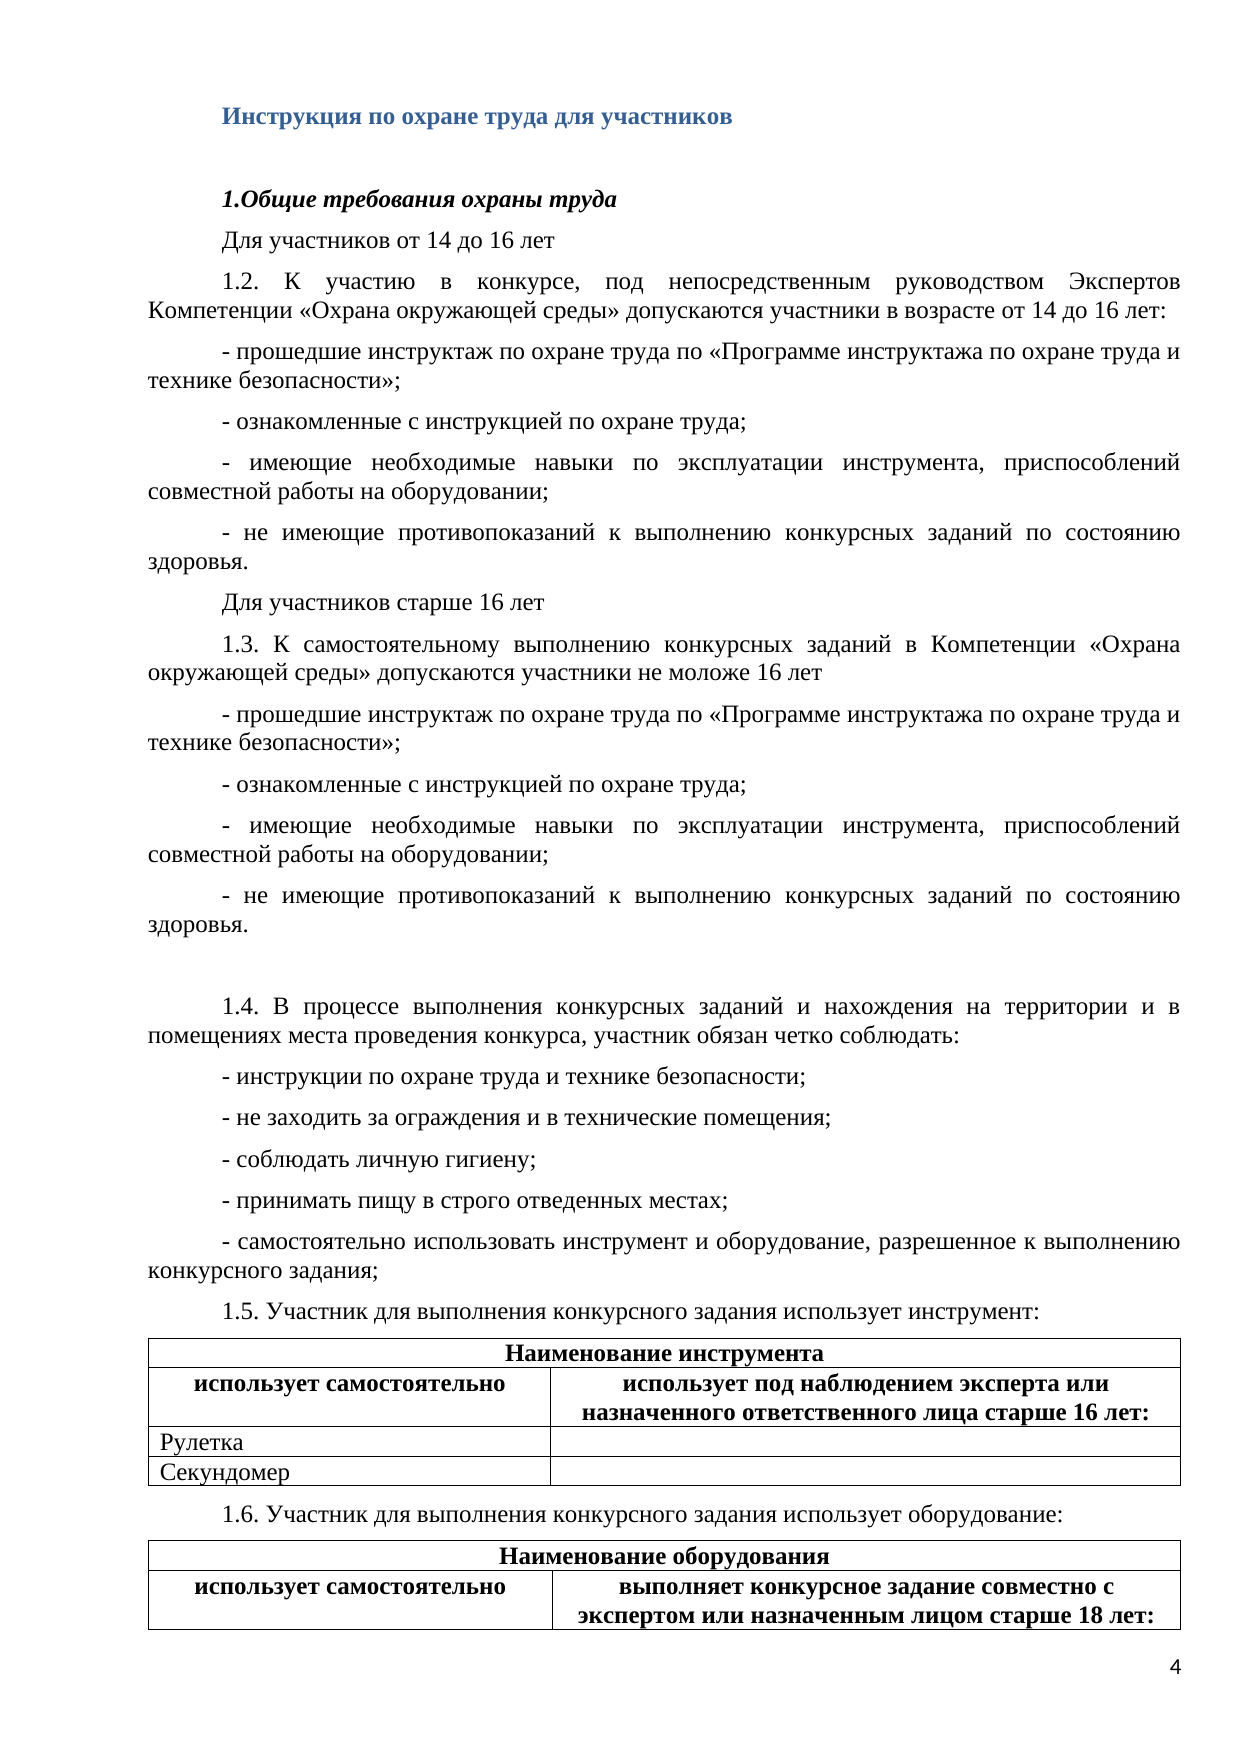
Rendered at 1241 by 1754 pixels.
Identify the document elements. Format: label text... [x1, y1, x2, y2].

subtitle 1.Общие требования охраны труда [148, 184, 1181, 212]
table_cell Секундомер [149, 1457, 550, 1485]
table_cell [551, 1457, 1180, 1485]
text - не имеющие противопоказаний к выполнению конкурсных заданий по состоянию здоровья. [148, 880, 1181, 937]
table_header Наименование оборудования [149, 1541, 1180, 1570]
table_cell использует самостоятельно [149, 1368, 550, 1426]
text 1.3. К самостоятельному выполнению конкурсных заданий в Компетенции «Охрана окружающей среды» допускаются участники не моложе 16 лет [148, 629, 1181, 686]
text Для участников старше 16 лет [148, 587, 1181, 616]
table_cell использует самостоятельно [149, 1571, 552, 1628]
text 1.4. В процессе выполнения конкурсных заданий и нахождения на территории и в помещениях места проведения конкурса, участник обязан четко соблюдать: [148, 991, 1181, 1049]
text - инструкции по охране труда и технике безопасности; [148, 1061, 1181, 1090]
text - ознакомленные с инструкцией по охране труда; [148, 769, 1181, 797]
text 1.2. К участию в конкурсе, под непосредственным руководством Экспертов Компетенции «Охрана окружающей среды» допускаются участники в возрасте от 14 до 16 лет: [148, 266, 1181, 324]
table_cell выполняет конкурсное задание совместно с экспертом или назначенным лицом старше 18 лет: [553, 1571, 1180, 1628]
text - соблюдать личную гигиену; [148, 1144, 1181, 1172]
subtitle Инструкция по охране труда для участников [148, 101, 1181, 130]
table_cell Рулетка [149, 1427, 550, 1456]
table_header Наименование инструмента [149, 1339, 1180, 1367]
text - не заходить за ограждения и в технические помещения; [148, 1102, 1181, 1131]
text - принимать пищу в строго отведенных местах; [148, 1185, 1181, 1214]
text Для участников от 14 до 16 лет [148, 225, 1181, 254]
text - имеющие необходимые навыки по эксплуатации инструмента, приспособлений совместной работы на оборудовании; [148, 447, 1181, 505]
text 1.6. Участник для выполнения конкурсного задания использует оборудование: [148, 1499, 1181, 1528]
text - самостоятельно использовать инструмент и оборудование, разрешенное к выполнению конкурсного задания; [148, 1226, 1181, 1284]
table_cell использует под наблюдением эксперта или назначенного ответственного лица старше 16 лет: [551, 1368, 1180, 1426]
text - ознакомленные с инструкцией по охране труда; [148, 406, 1181, 435]
text - прошедшие инструктаж по охране труда по «Программе инструктажа по охране труда и технике безопасности»; [148, 336, 1181, 394]
text - имеющие необходимые навыки по эксплуатации инструмента, приспособлений совместной работы на оборудовании; [148, 810, 1181, 867]
text - не имеющие противопоказаний к выполнению конкурсных заданий по состоянию здоровья. [148, 517, 1181, 575]
table_cell [551, 1427, 1180, 1456]
text - прошедшие инструктаж по охране труда по «Программе инструктажа по охране труда и технике безопасности»; [148, 699, 1181, 756]
text 1.5. Участник для выполнения конкурсного задания использует инструмент: [148, 1296, 1181, 1325]
